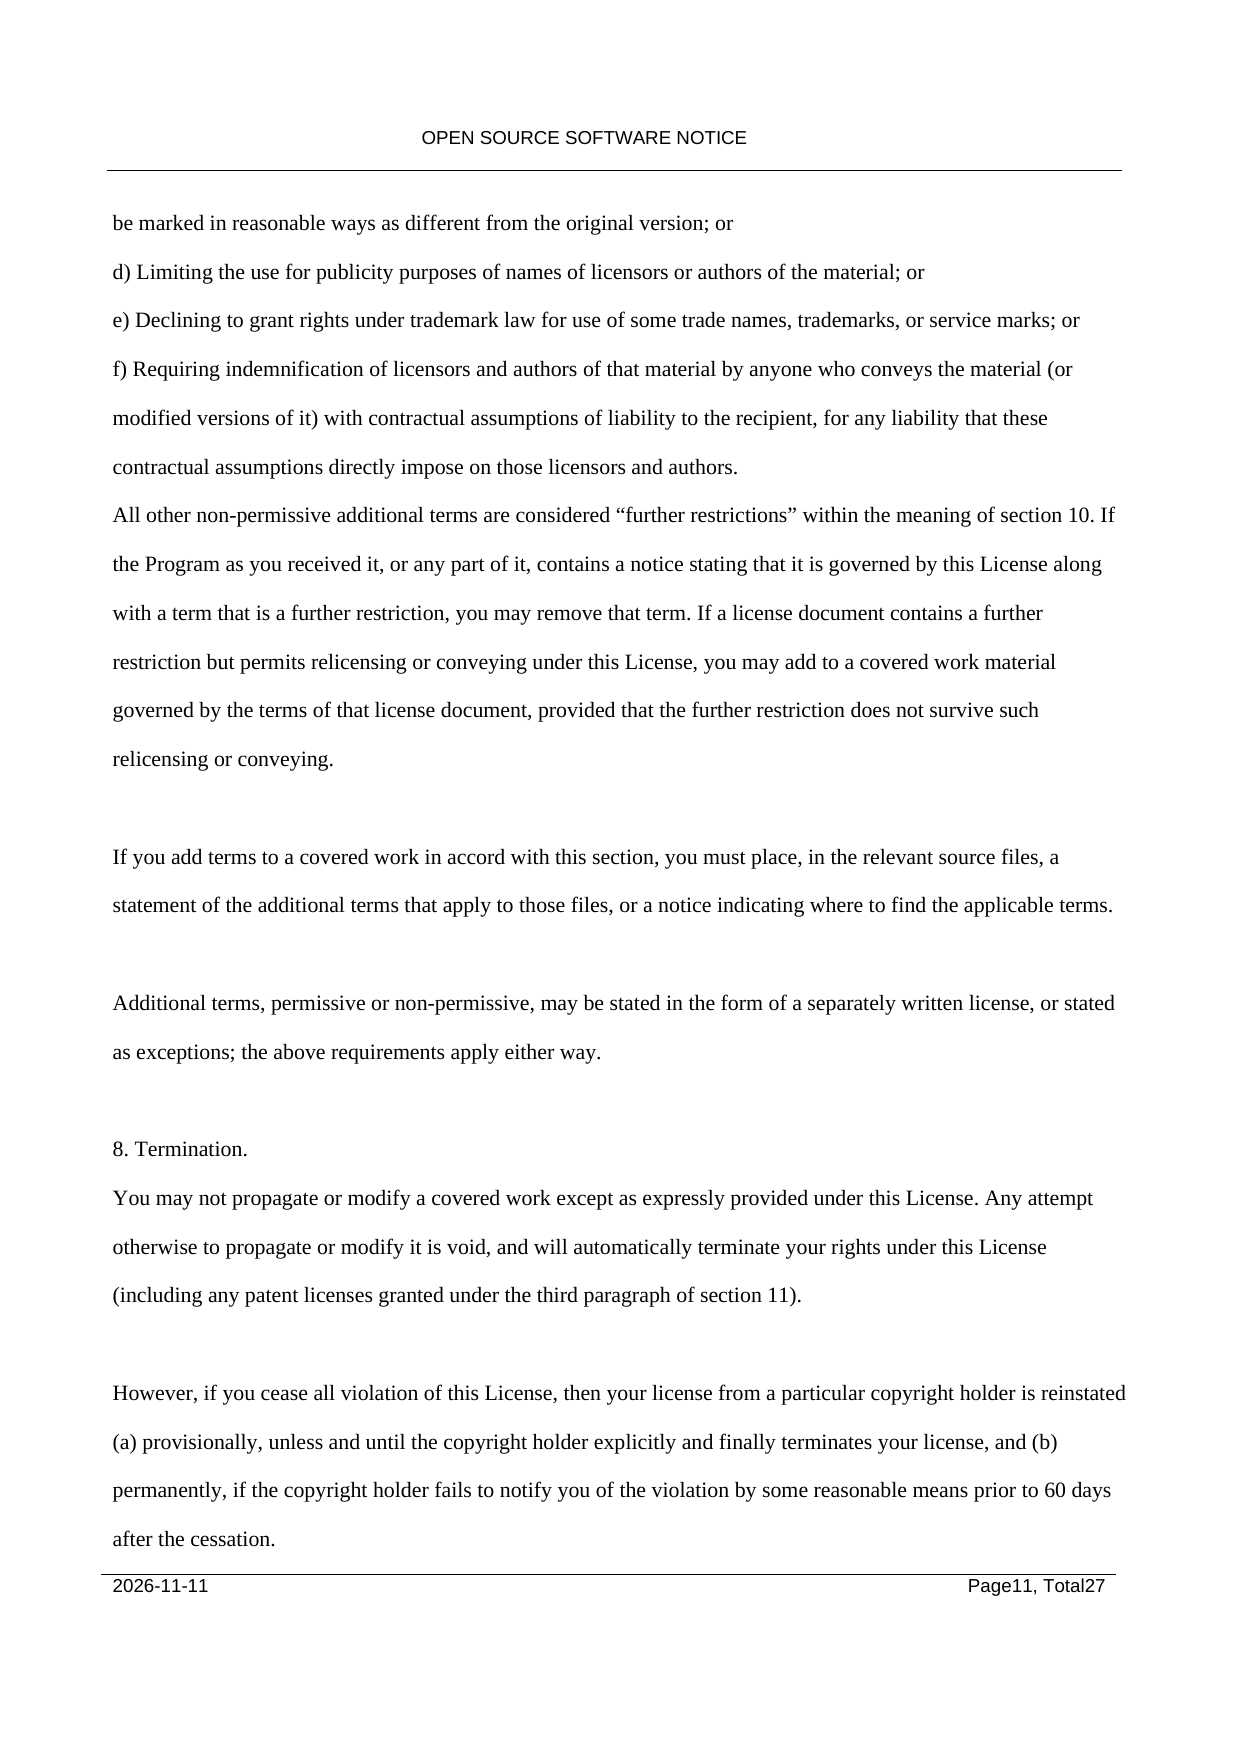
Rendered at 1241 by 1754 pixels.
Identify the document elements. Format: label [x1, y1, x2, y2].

text [112, 206, 1128, 1555]
